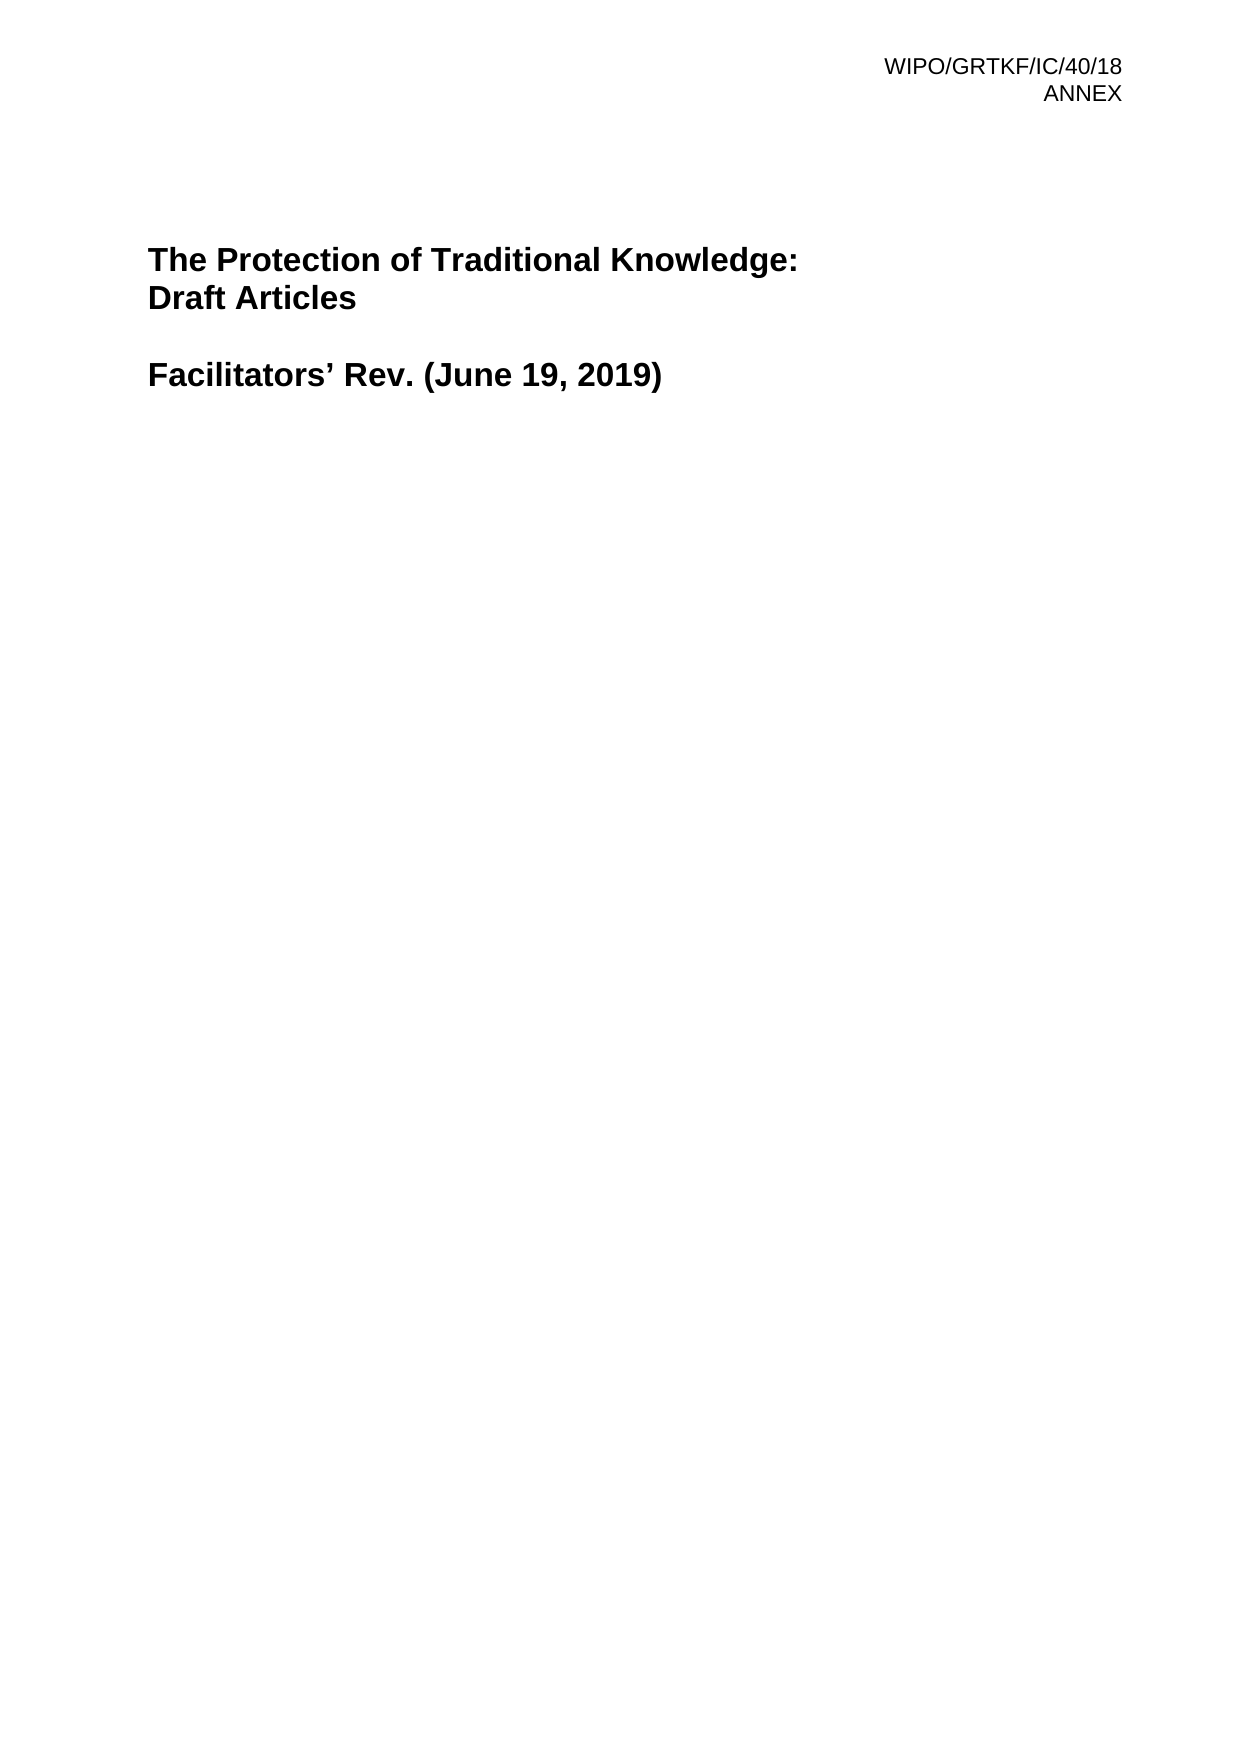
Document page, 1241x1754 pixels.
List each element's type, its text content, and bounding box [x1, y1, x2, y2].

text The Protection of Traditional Knowledge: [148, 240, 1122, 278]
text Facilitators’ Rev. (June 19, 2019) [148, 355, 1122, 394]
text Draft Articles [148, 278, 1122, 317]
